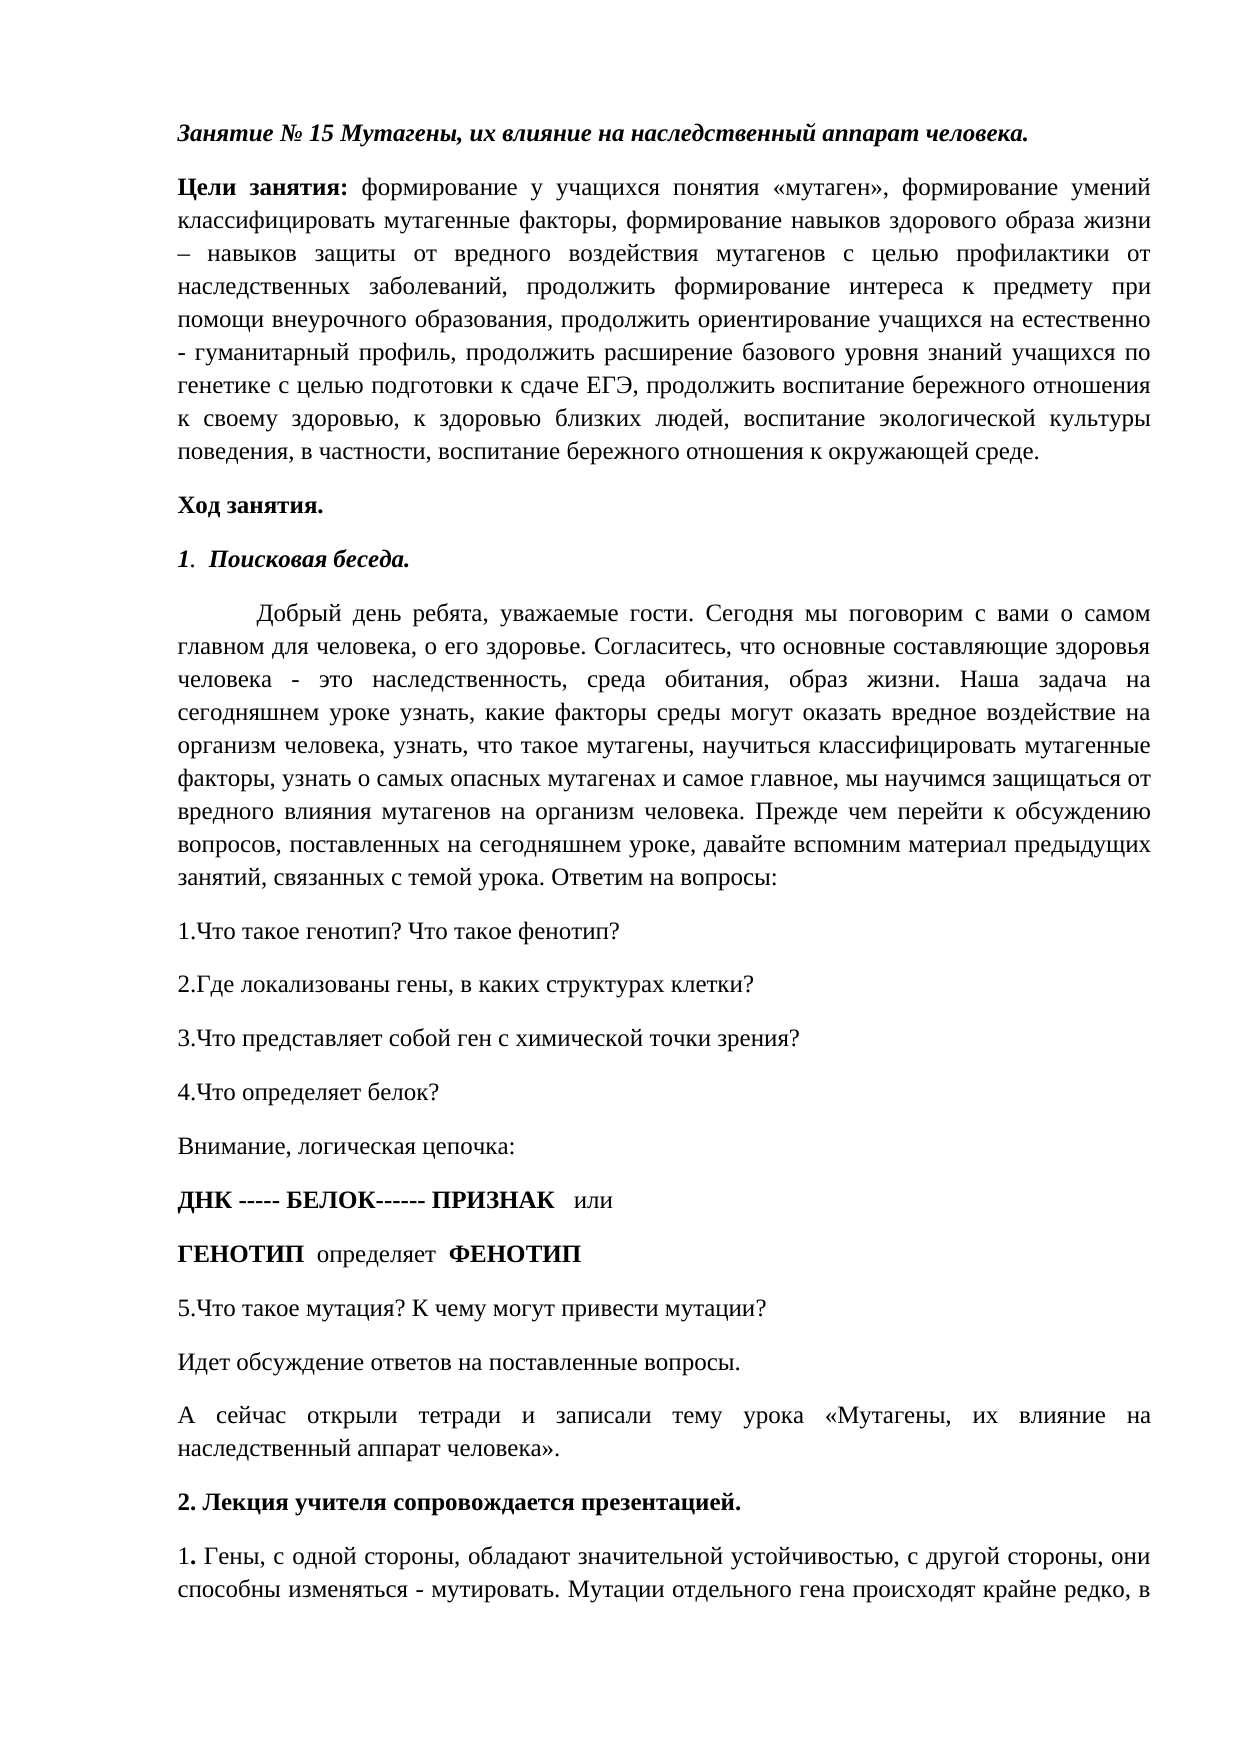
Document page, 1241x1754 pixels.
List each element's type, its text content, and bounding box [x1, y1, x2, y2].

text 2. Лекция учителя сопровождается презентацией. [177, 1487, 1152, 1516]
text Ход занятия. [177, 490, 1152, 519]
text А сейчас открыли тетради и записали тему урока «Мутагены, их влияние на наследственный аппарат человека». [177, 1400, 1152, 1462]
text 1.Что такое генотип? Что такое фенотип? [177, 916, 1152, 944]
text 3.Что представляет собой ген с химической точки зрения? [177, 1023, 1152, 1052]
text 5.Что такое мутация? К чему могут привести мутации? [177, 1293, 1152, 1321]
text Добрый день ребята, уважаемые гости. Сегодня мы поговорим с вами о самом главном для человека, о его здоровье. Согласитесь, что основные составляющие здоровья человека - это наследственность, среда обитания, образ жизни. Наша задача на сегодняшнем уроке узнать, какие факторы среды могут оказать вредное воздействие на организм человека, узнать, что такое мутагены, научиться классифицировать мутагенные факторы, узнать о самых опасных мутагенах и самое главное, мы научимся защищаться от вредного влияния мутагенов на организм человека. Прежде чем перейти к обсуждению вопросов, поставленных на сегодняшнем уроке, давайте вспомним материал предыдущих занятий, связанных с темой урока. Ответим на вопросы: [177, 598, 1152, 891]
text 1. Поисковая беседа. [177, 544, 1152, 573]
text Внимание, логическая цепочка: [177, 1131, 1152, 1160]
text Занятие № 15 Мутагены, их влияние на наследственный аппарат человека. [177, 118, 1152, 147]
text Цели занятия: формирование у учащихся понятия «мутаген», формирование умений классифицировать мутагенные факторы, формирование навыков здорового образа жизни – навыков защиты от вредного воздействия мутагенов с целью профилактики от наследственных заболеваний, продолжить формирование интереса к предмету при помощи внеурочного образования, продолжить ориентирование учащихся на естественно - гуманитарный профиль, продолжить расширение базового уровня знаний учащихся по генетике с целью подготовки к сдаче ЕГЭ, продолжить воспитание бережного отношения к своему здоровью, к здоровью близких людей, воспитание экологической культуры поведения, в частности, воспитание бережного отношения к окружающей среде. [177, 172, 1152, 465]
text 4.Что определяет белок? [177, 1077, 1152, 1106]
text ДНК ----- БЕЛОК------ ПРИЗНАК или [177, 1185, 1152, 1214]
text 2.Где локализованы гены, в каких структурах клетки? [177, 969, 1152, 998]
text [177, 1541, 1152, 1603]
text Идет обсуждение ответов на поставленные вопросы. [177, 1347, 1152, 1375]
text ГЕНОТИП определяет ФЕНОТИП [177, 1239, 1152, 1268]
